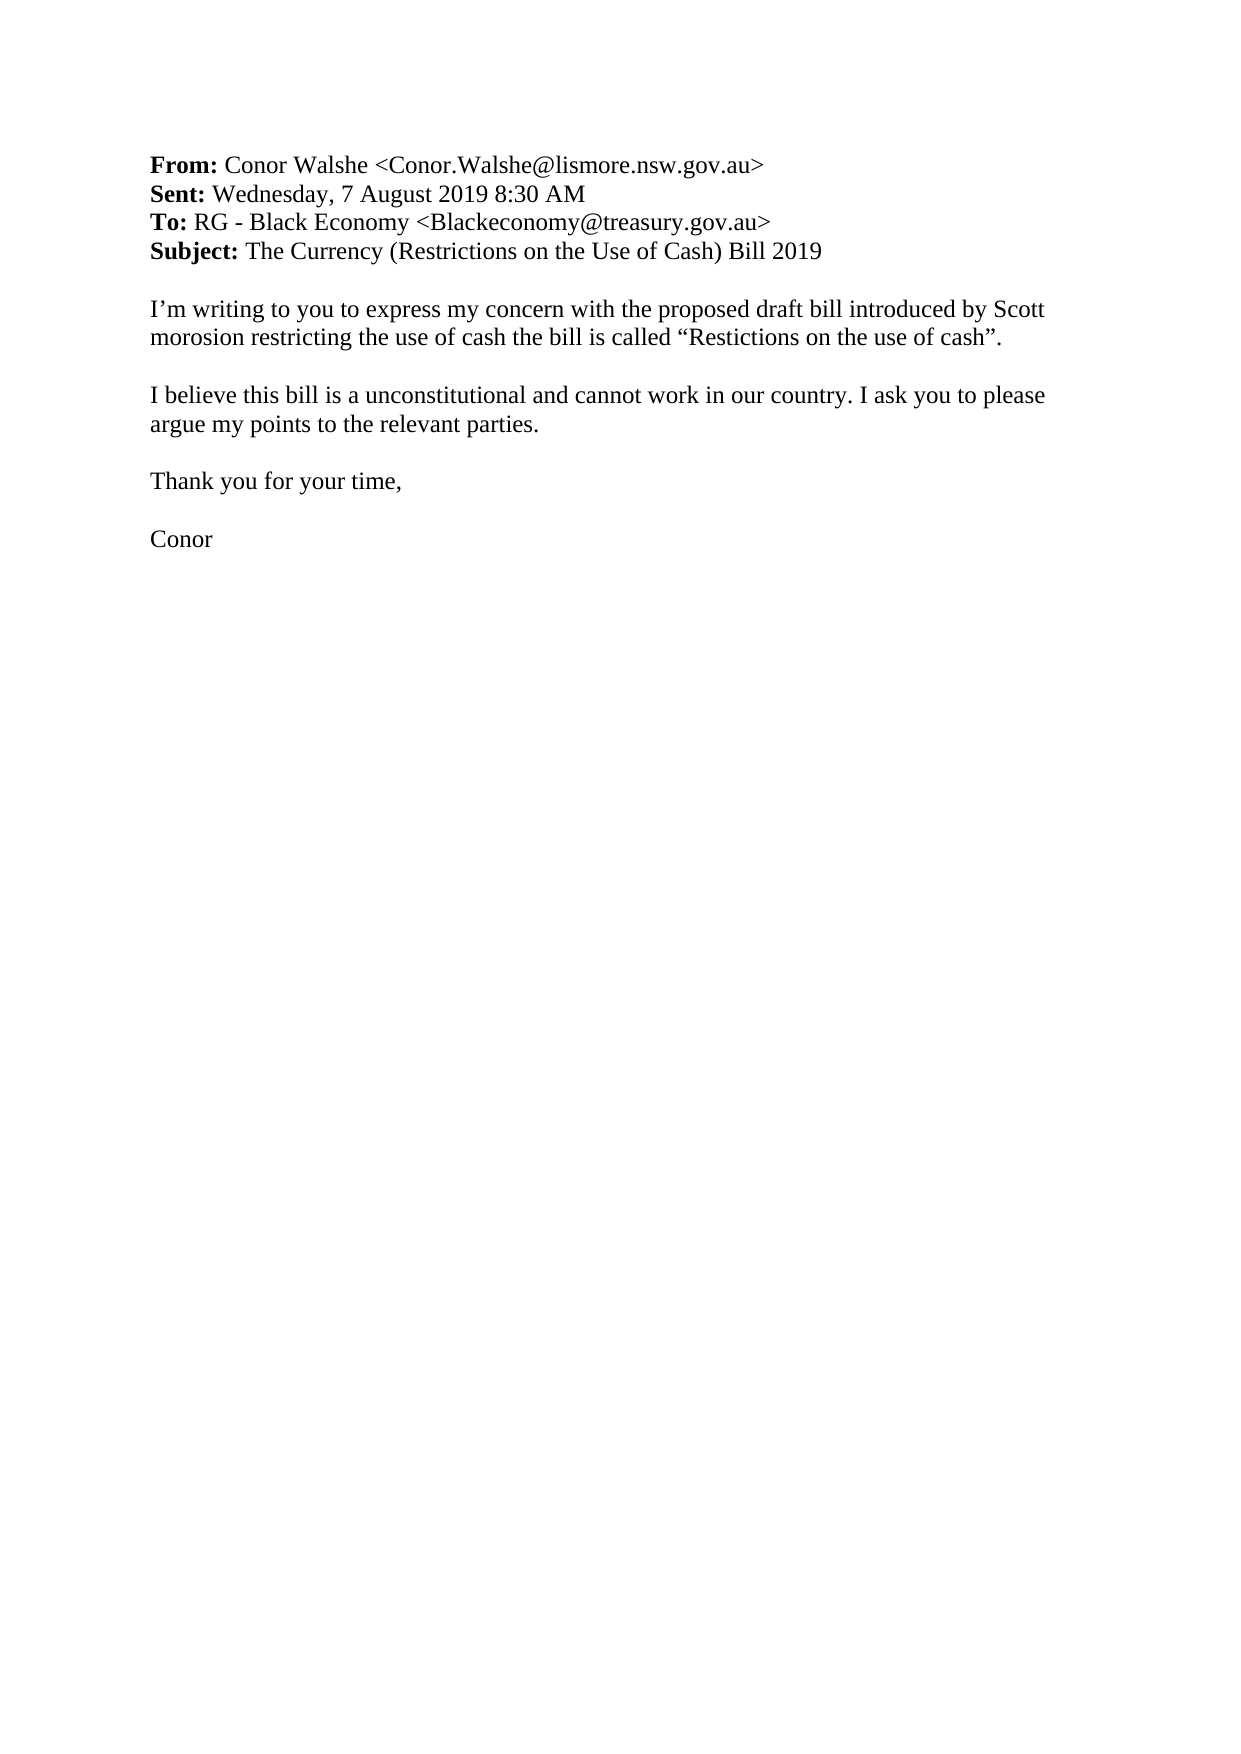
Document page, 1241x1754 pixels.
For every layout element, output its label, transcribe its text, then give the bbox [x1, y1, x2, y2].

text I’m writing to you to express my concern with the proposed draft bill introduced by Scott morosion restricting the use of cash the bill is called “Restictions on the use of cash”. [150, 294, 1090, 351]
text Thank you for your time, [150, 466, 1090, 495]
text Conor [150, 524, 1090, 552]
text I believe this bill is a unconstitutional and cannot work in our country. I ask you to please argue my points to the relevant parties. [150, 380, 1090, 437]
text From: Conor Walshe <Conor.Walshe@lismore.nsw.gov.au> Sent: Wednesday, 7 August 2019 8:30 AM To: RG - Black Economy <Blackeconomy@treasury.gov.au> Subject: The Currency (Restrictions on the Use of Cash) Bill 2019 [150, 150, 1090, 265]
